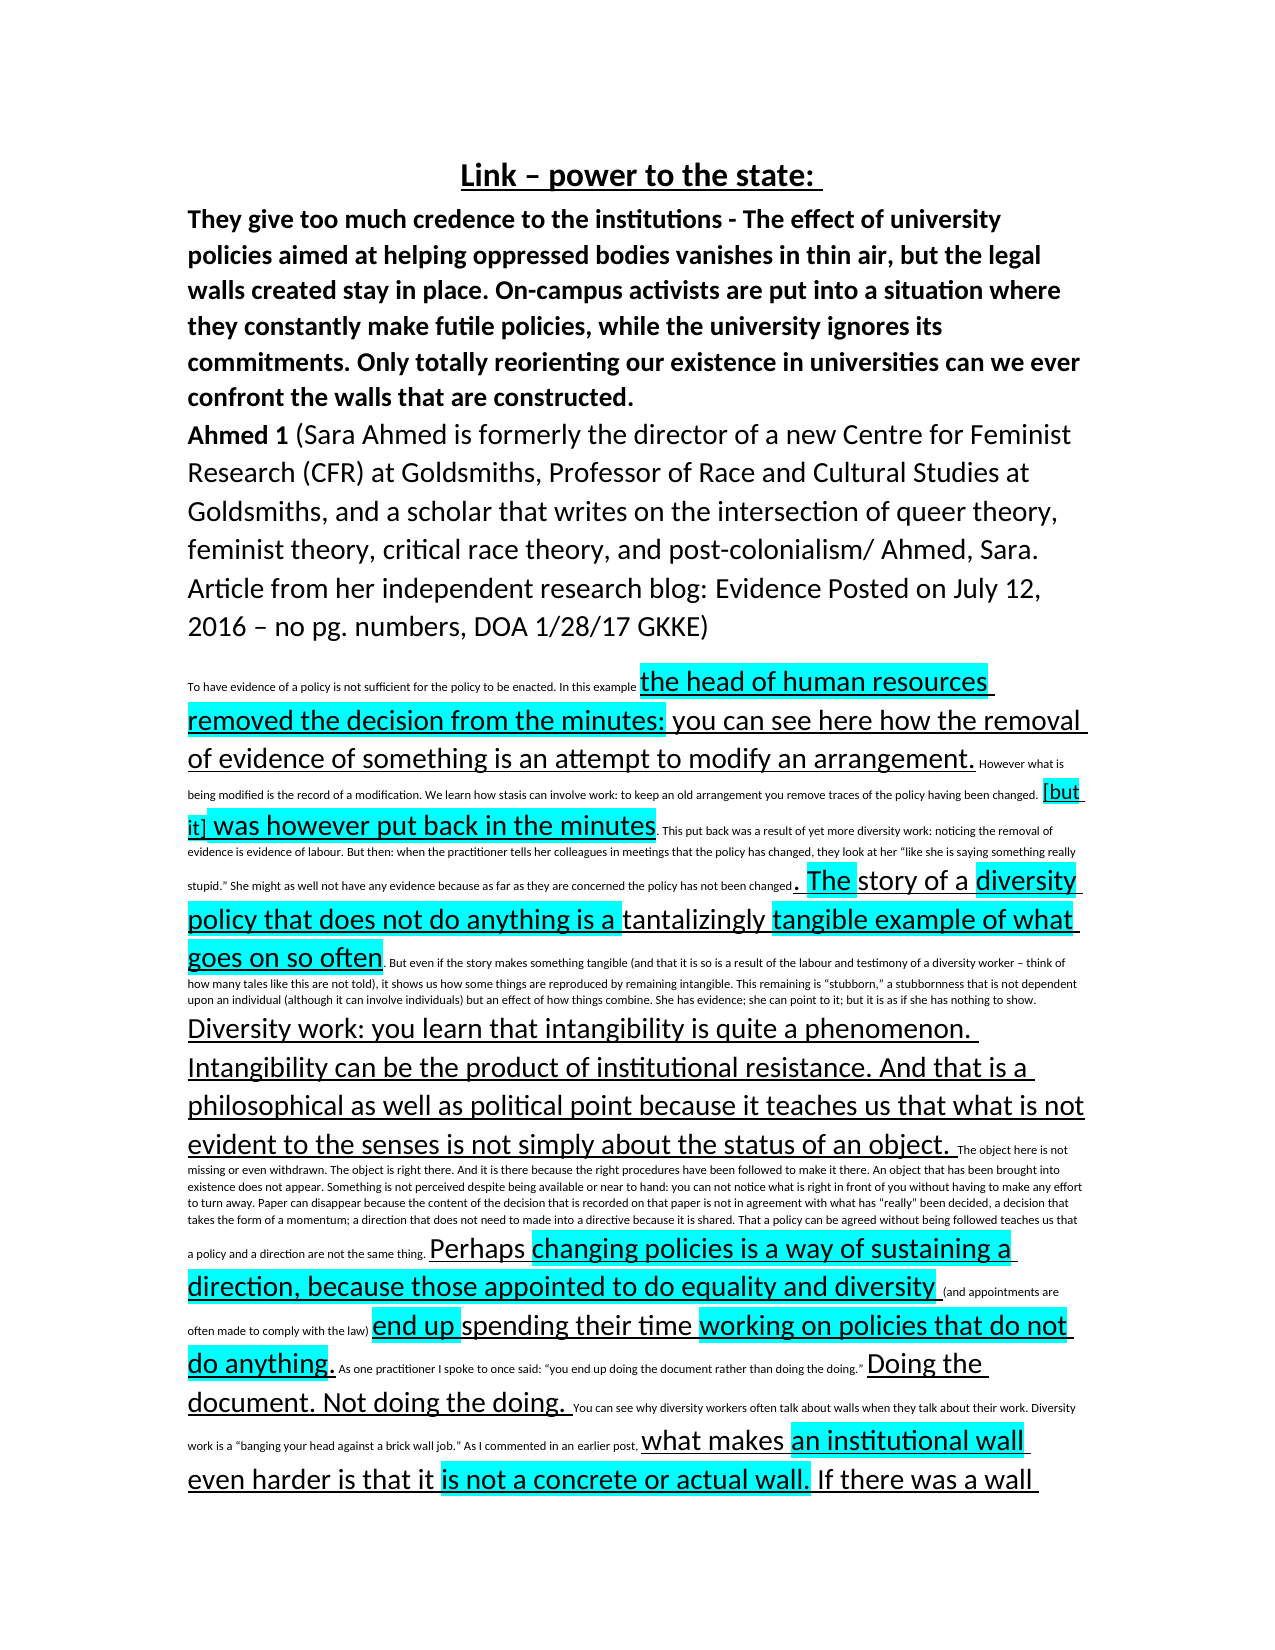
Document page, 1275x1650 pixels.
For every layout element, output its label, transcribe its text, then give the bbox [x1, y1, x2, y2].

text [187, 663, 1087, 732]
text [187, 733, 1087, 1496]
subtitle Link – power to the state: [187, 154, 1087, 195]
subtitle They give too much credence to the institutions - The effect of university policies aimed at helping oppressed bodies vanishes in thin air, but the legal walls created stay in place. On-campus activists are put into a situation where they constantly make futile policies, while the university ignores its commitments. Only totally reorienting our existence in universities can we ever confront the walls that are constructed. [187, 202, 1087, 413]
text Ahmed 1 (Sara Ahmed is formerly the director of a new Centre for Feminist Research (CFR) at Goldsmiths, Professor of Race and Cultural Studies at Goldsmiths, and a scholar that writes on the intersection of queer theory, feminist theory, critical race theory, and post-colonialism/ Ahmed, Sara. Article from her independent research blog: Evidence Posted on July 12, 2016 – no pg. numbers, DOA 1/28/17 GKKE) [187, 416, 1087, 644]
